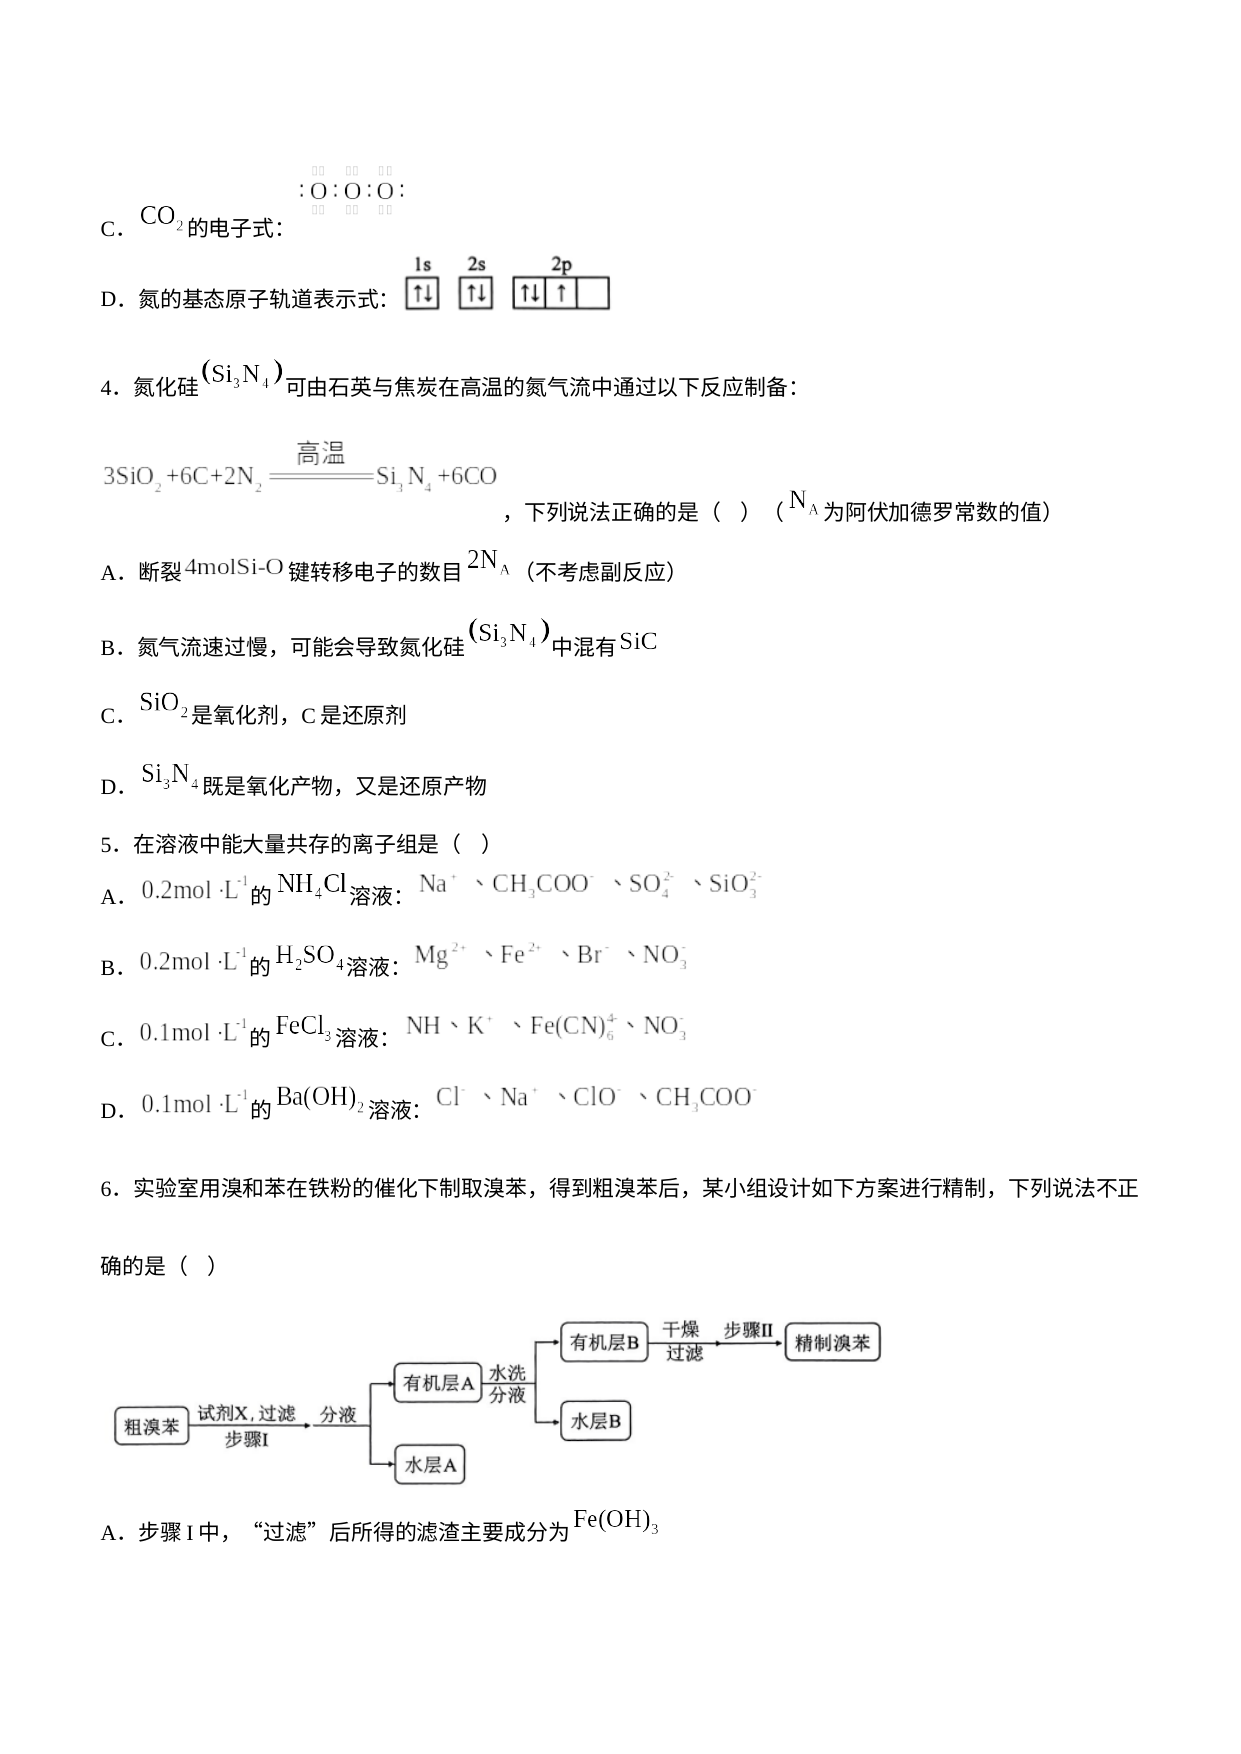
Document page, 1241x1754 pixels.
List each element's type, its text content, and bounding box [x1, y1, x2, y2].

text D．的溶液： [100, 1079, 1140, 1144]
text 5．在溶液中能大量共存的离子组是（ ） [100, 826, 1140, 859]
text 6．实验室用溴和苯在铁粉的催化下制取溴苯，得到粗溴苯后，某小组设计如下方案进行精制，下列说法不正确的是（ ） [100, 1150, 1140, 1293]
text C．的电子式： [100, 146, 1140, 243]
text 4．氮化硅可由石英与焦炭在高温的氮气流中通过以下反应制备：，下列说法正确的是（ ）（为阿伏加德罗常数的值） [100, 353, 1140, 535]
text D．既是氧化产物，又是还原产物 [100, 755, 1140, 820]
text B．的溶液： [100, 936, 1140, 1001]
text B．氮气流速过慢，可能会导致氮化硅中混有 [100, 613, 1140, 678]
picture [400, 249, 615, 317]
text A．步骤I中，“过滤”后所得的滤渣主要成分为 [100, 1501, 1140, 1566]
text C．的溶液： [100, 1008, 1140, 1073]
text D．氮的基态原子轨道表示式： [100, 249, 1140, 347]
text A．的溶液： [100, 865, 1140, 930]
text A．断裂键转移电子的数目（不考虑副反应） [100, 541, 1140, 606]
text C．是氧化剂，C是还原剂 [100, 684, 1140, 749]
picture [100, 1301, 889, 1491]
